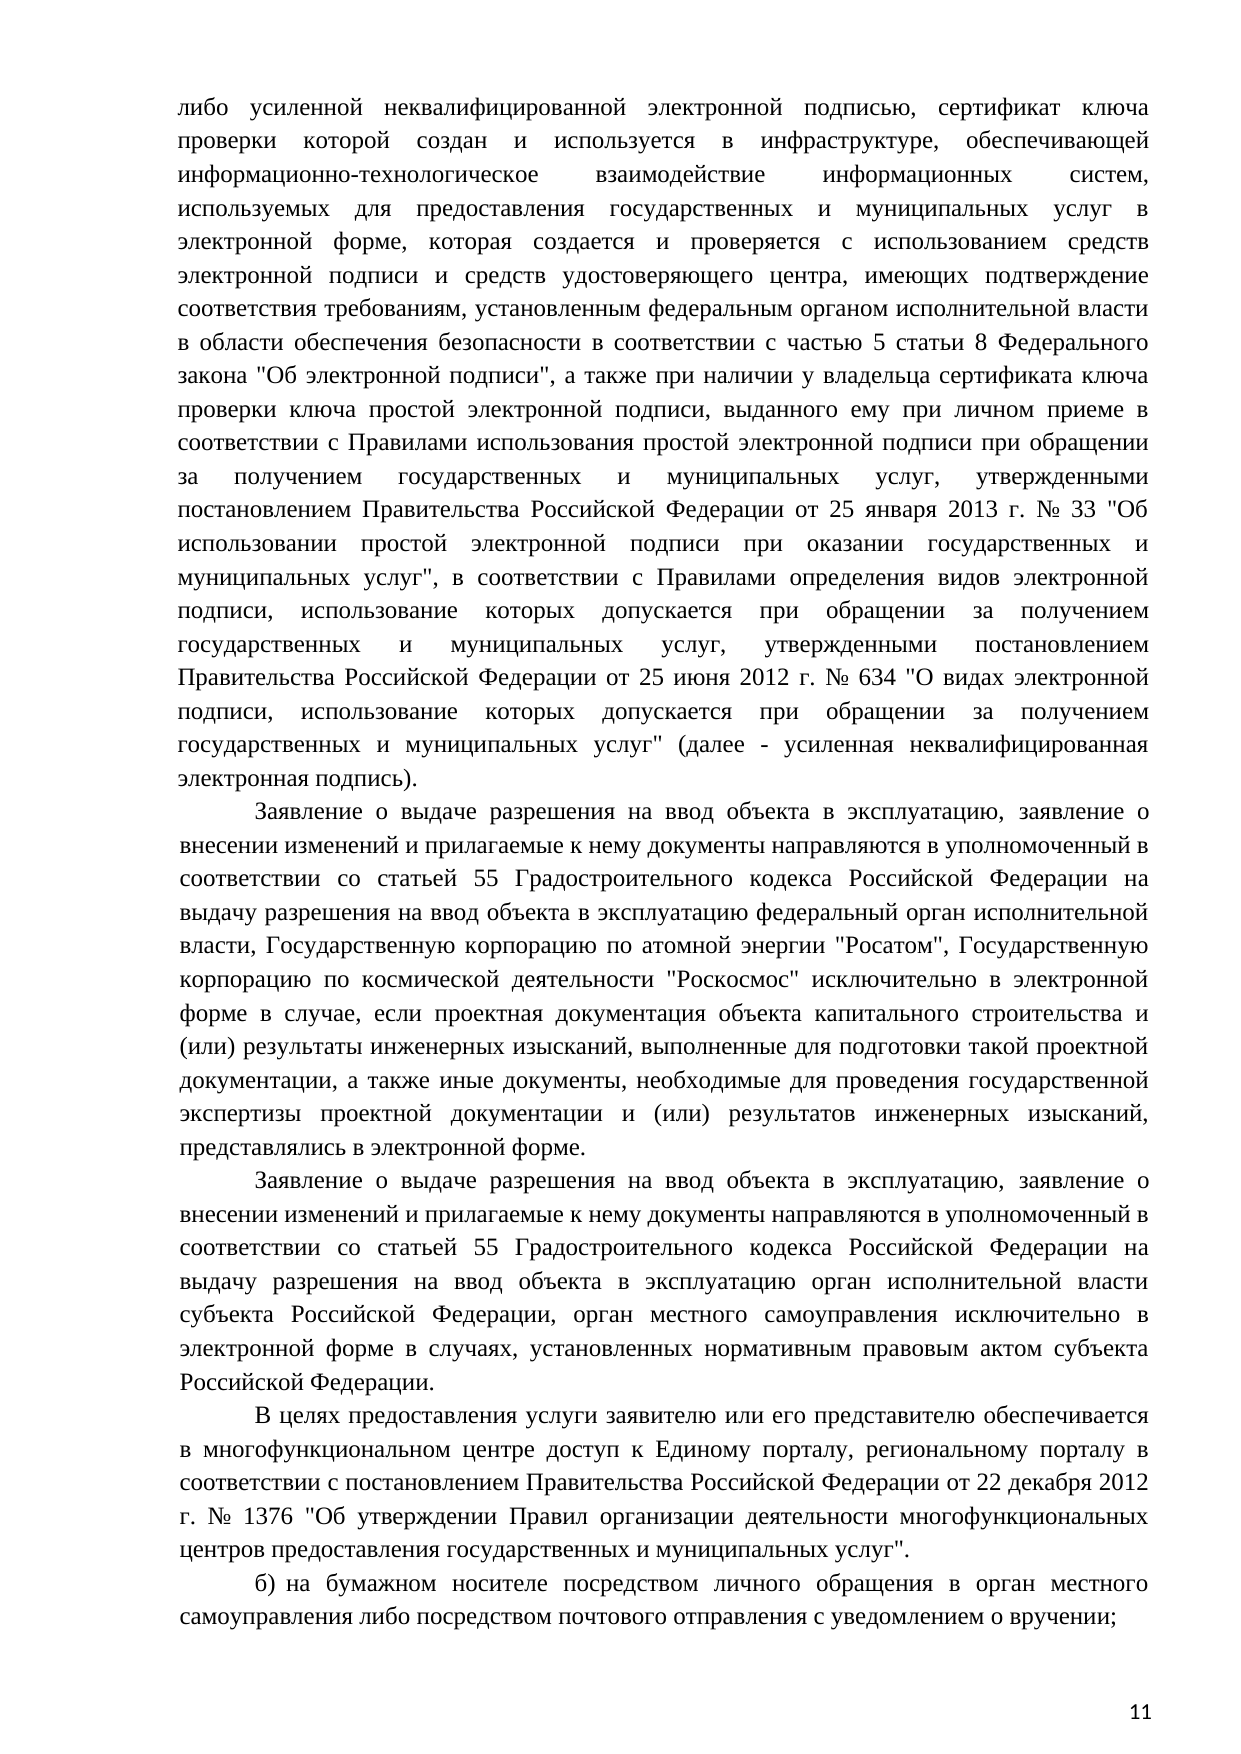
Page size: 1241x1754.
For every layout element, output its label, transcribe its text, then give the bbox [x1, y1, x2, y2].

text б) на бумажном носителе посредством личного обращения в орган местного самоуправления либо посредством почтового отправления с уведомлением о вручении; [179, 1564, 1149, 1632]
text В целях предоставления услуги заявителю или его представителю обеспечивается в многофункциональном центре доступ к Единому порталу, региональному порталу в соответствии с постановлением Правительства Российской Федерации от 22 декабря 2012 г. № 1376 "Об утверждении Правил организации деятельности многофункциональных центров предоставления государственных и муниципальных услуг". [179, 1397, 1149, 1564]
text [177, 89, 1149, 793]
text Заявление о выдаче разрешения на ввод объекта в эксплуатацию, заявление о внесении изменений и прилагаемые к нему документы направляются в уполномоченный в соответствии со статьей 55 Градостроительного кодекса Российской Федерации на выдачу разрешения на ввод объекта в эксплуатацию орган исполнительной власти субъекта Российской Федерации, орган местного самоуправления исключительно в электронной форме в случаях, установленных нормативным правовым актом субъекта Российской Федерации. [179, 1162, 1149, 1397]
text Заявление о выдаче разрешения на ввод объекта в эксплуатацию, заявление о внесении изменений и прилагаемые к нему документы направляются в уполномоченный в соответствии со статьей 55 Градостроительного кодекса Российской Федерации на выдачу разрешения на ввод объекта в эксплуатацию федеральный орган исполнительной власти, Государственную корпорацию по атомной энергии "Росатом", Государственную корпорацию по космической деятельности "Роскосмос" исключительно в электронной форме в случае, если проектная документация объекта капитального строительства и (или) результаты инженерных изысканий, выполненные для подготовки такой проектной документации, а также иные документы, необходимые для проведения государственной экспертизы проектной документации и (или) результатов инженерных изысканий, представлялись в электронной форме. [179, 793, 1149, 1162]
